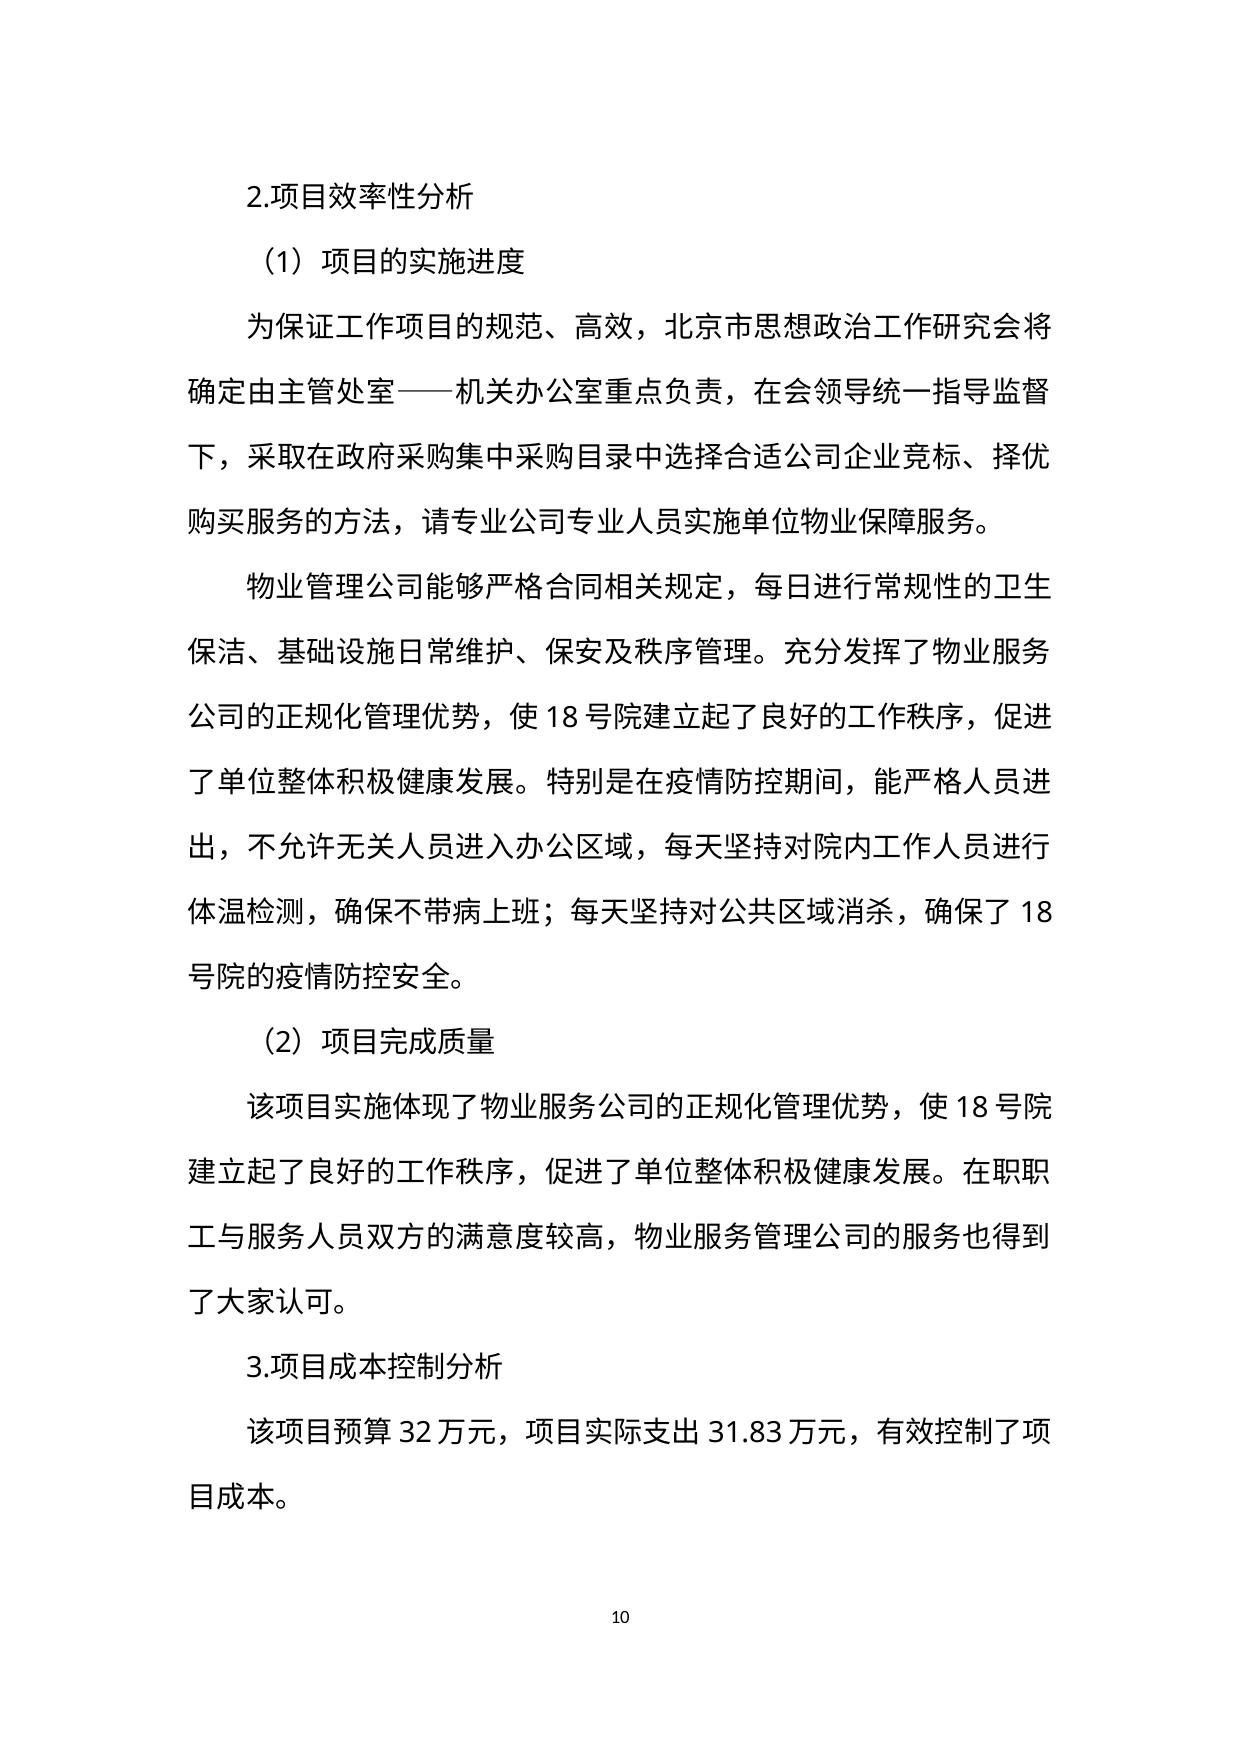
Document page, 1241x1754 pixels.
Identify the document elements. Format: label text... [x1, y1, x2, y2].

subtitle （1）项目的实施进度 [187, 227, 1053, 292]
text 该项目实施体现了物业服务公司的正规化管理优势，使18号院建立起了良好的工作秩序，促进了单位整体积极健康发展。在职职工与服务人员双方的满意度较高，物业服务管理公司的服务也得到了大家认可。 [187, 1072, 1053, 1332]
subtitle 3.项目成本控制分析 [187, 1332, 1053, 1397]
subtitle （2）项目完成质量 [187, 1007, 1053, 1072]
subtitle 2.项目效率性分析 [187, 162, 1053, 227]
text 物业管理公司能够严格合同相关规定，每日进行常规性的卫生保洁、基础设施日常维护、保安及秩序管理。充分发挥了物业服务公司的正规化管理优势，使18号院建立起了良好的工作秩序，促进了单位整体积极健康发展。特别是在疫情防控期间，能严格人员进出，不允许无关人员进入办公区域，每天坚持对院内工作人员进行体温检测，确保不带病上班；每天坚持对公共区域消杀，确保了18号院的疫情防控安全。 [187, 552, 1053, 1007]
text 为保证工作项目的规范、高效，北京市思想政治工作研究会将确定由主管处室——机关办公室重点负责，在会领导统一指导监督下，采取在政府采购集中采购目录中选择合适公司企业竞标、择优购买服务的方法，请专业公司专业人员实施单位物业保障服务。 [187, 292, 1053, 552]
text 该项目预算32万元，项目实际支出31.83万元，有效控制了项目成本。 [187, 1397, 1053, 1527]
